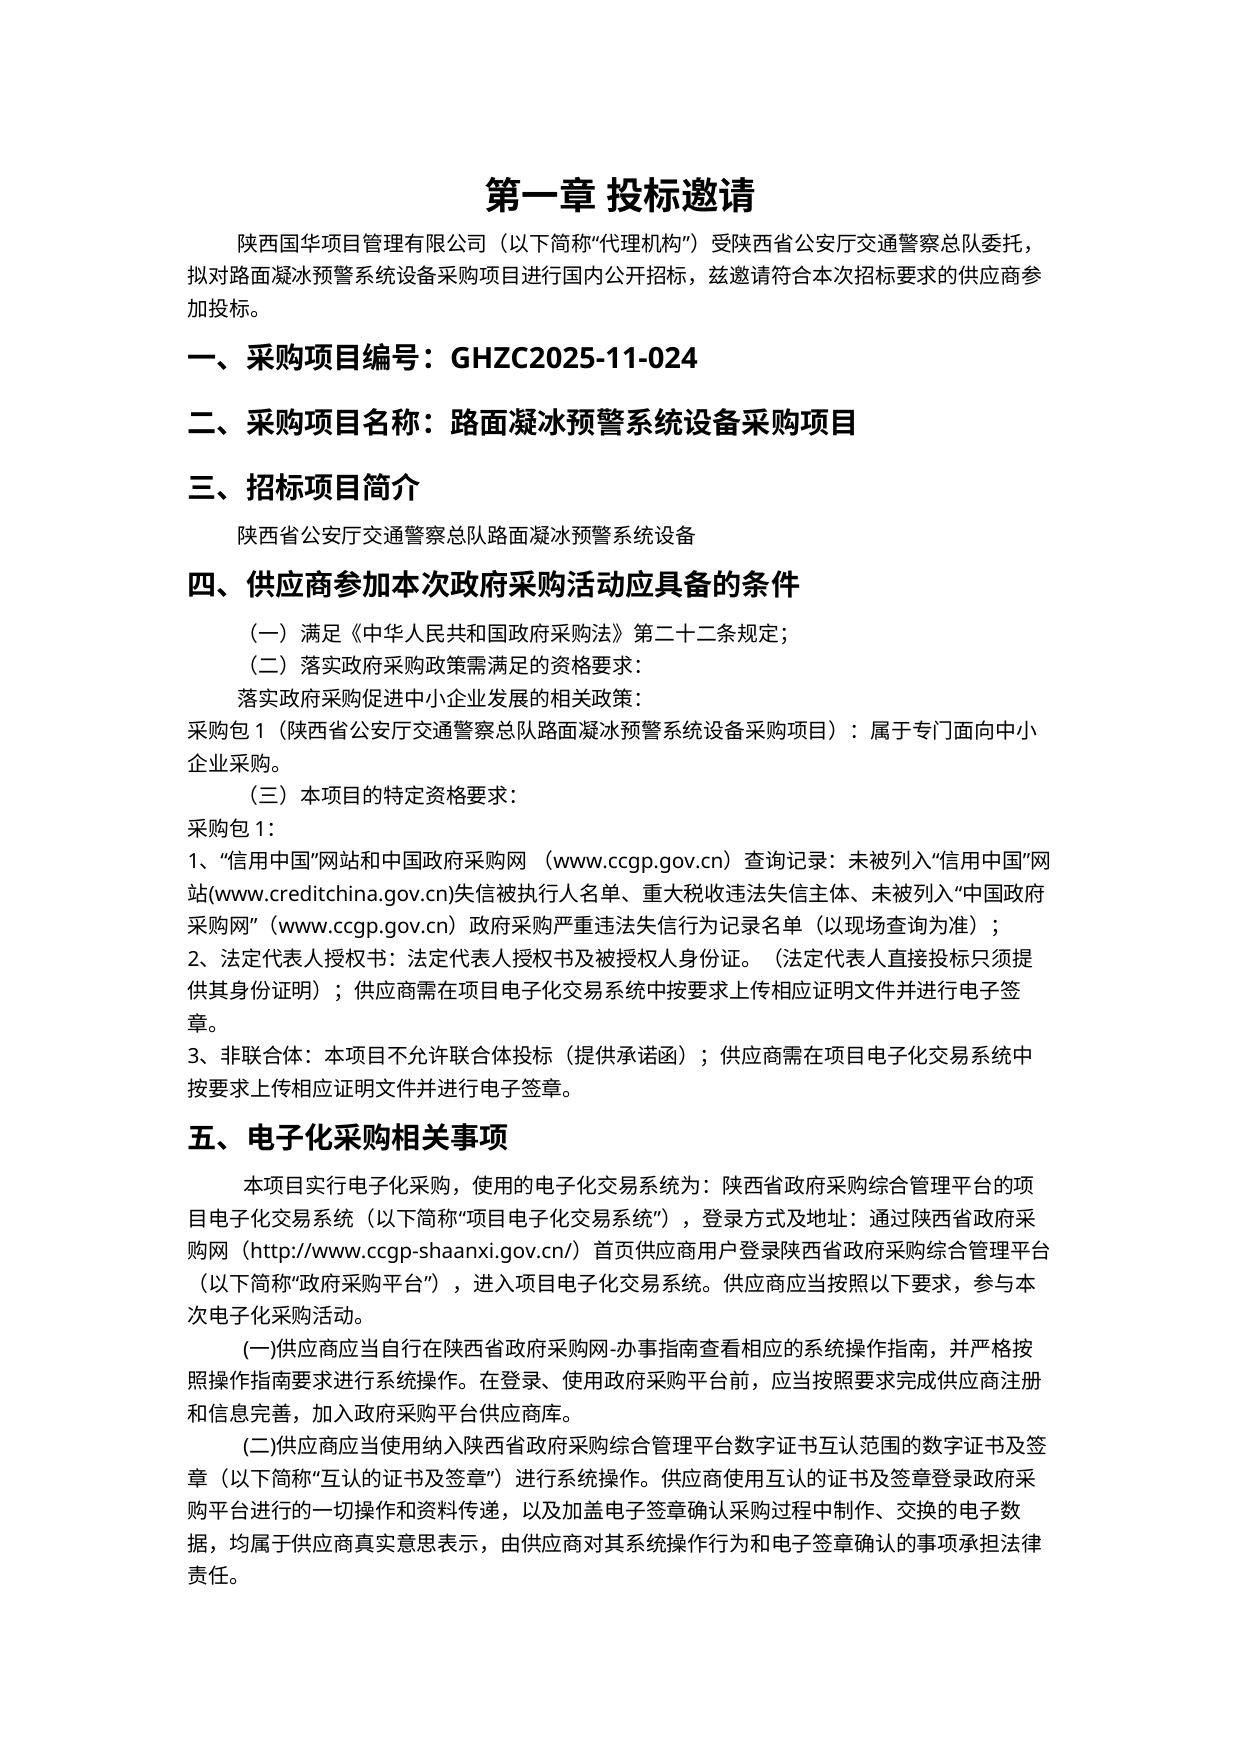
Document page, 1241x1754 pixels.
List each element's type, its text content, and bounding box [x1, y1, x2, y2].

text （三）本项目的特定资格要求： [187, 779, 1053, 812]
text 二、采购项目名称：路面凝冰预警系统设备采购项目 [187, 389, 1053, 454]
text （一）满足《中华人民共和国政府采购法》第二十二条规定； [187, 617, 1053, 649]
text 陕西省公安厅交通警察总队路面凝冰预警系统设备 [187, 519, 1053, 552]
text 第一章 投标邀请 [187, 162, 1053, 227]
text 落实政府采购促进中小企业发展的相关政策： [187, 682, 1053, 714]
text 2、法定代表人授权书：法定代表人授权书及被授权人身份证。（法定代表人直接投标只须提供其身份证明）；供应商需在项目电子化交易系统中按要求上传相应证明文件并进行电子签章。 [187, 942, 1053, 1039]
text 四、供应商参加本次政府采购活动应具备的条件 [187, 552, 1053, 617]
text 3、非联合体：本项目不允许联合体投标（提供承诺函）；供应商需在项目电子化交易系统中按要求上传相应证明文件并进行电子签章。 [187, 1039, 1053, 1104]
text 采购包1： [187, 812, 1053, 844]
text 1、“信用中国”网站和中国政府采购网 （www.ccgp.gov.cn）查询记录：未被列入“信用中国”网站(www.creditchina.gov.cn)失信被执行人名单、重大税收违法失信主体、未被列入“中国政府采购网”（www.ccgp.gov.cn）政府采购严重违法失信行为记录名单（以现场查询为准）； [187, 844, 1053, 942]
text (一)供应商应当自行在陕西省政府采购网-办事指南查看相应的系统操作指南，并严格按照操作指南要求进行系统操作。在登录、使用政府采购平台前，应当按照要求完成供应商注册和信息完善，加入政府采购平台供应商库。 [187, 1332, 1053, 1429]
text （二）落实政府采购政策需满足的资格要求： [187, 649, 1053, 682]
text 一、采购项目编号：GHZC2025-11-024 [187, 324, 1053, 389]
text 采购包1（陕西省公安厅交通警察总队路面凝冰预警系统设备采购项目）：属于专门面向中小企业采购。 [187, 714, 1053, 779]
text 三、招标项目简介 [187, 454, 1053, 519]
text 陕西国华项目管理有限公司（以下简称“代理机构”）受陕西省公安厅交通警察总队委托，拟对路面凝冰预警系统设备采购项目进行国内公开招标，兹邀请符合本次招标要求的供应商参加投标。 [187, 227, 1053, 324]
text 五、电子化采购相关事项 [187, 1104, 1053, 1169]
text 本项目实行电子化采购，使用的电子化交易系统为：陕西省政府采购综合管理平台的项目电子化交易系统（以下简称“项目电子化交易系统”），登录方式及地址：通过陕西省政府采购网（http://www.ccgp-shaanxi.gov.cn/）首页供应商用户登录陕西省政府采购综合管理平台（以下简称“政府采购平台”），进入项目电子化交易系统。供应商应当按照以下要求，参与本次电子化采购活动。 [187, 1169, 1053, 1332]
text (二)供应商应当使用纳入陕西省政府采购综合管理平台数字证书互认范围的数字证书及签章（以下简称“互认的证书及签章”）进行系统操作。供应商使用互认的证书及签章登录政府采购平台进行的一切操作和资料传递，以及加盖电子签章确认采购过程中制作、交换的电子数据，均属于供应商真实意思表示，由供应商对其系统操作行为和电子签章确认的事项承担法律责任。 [187, 1429, 1053, 1592]
